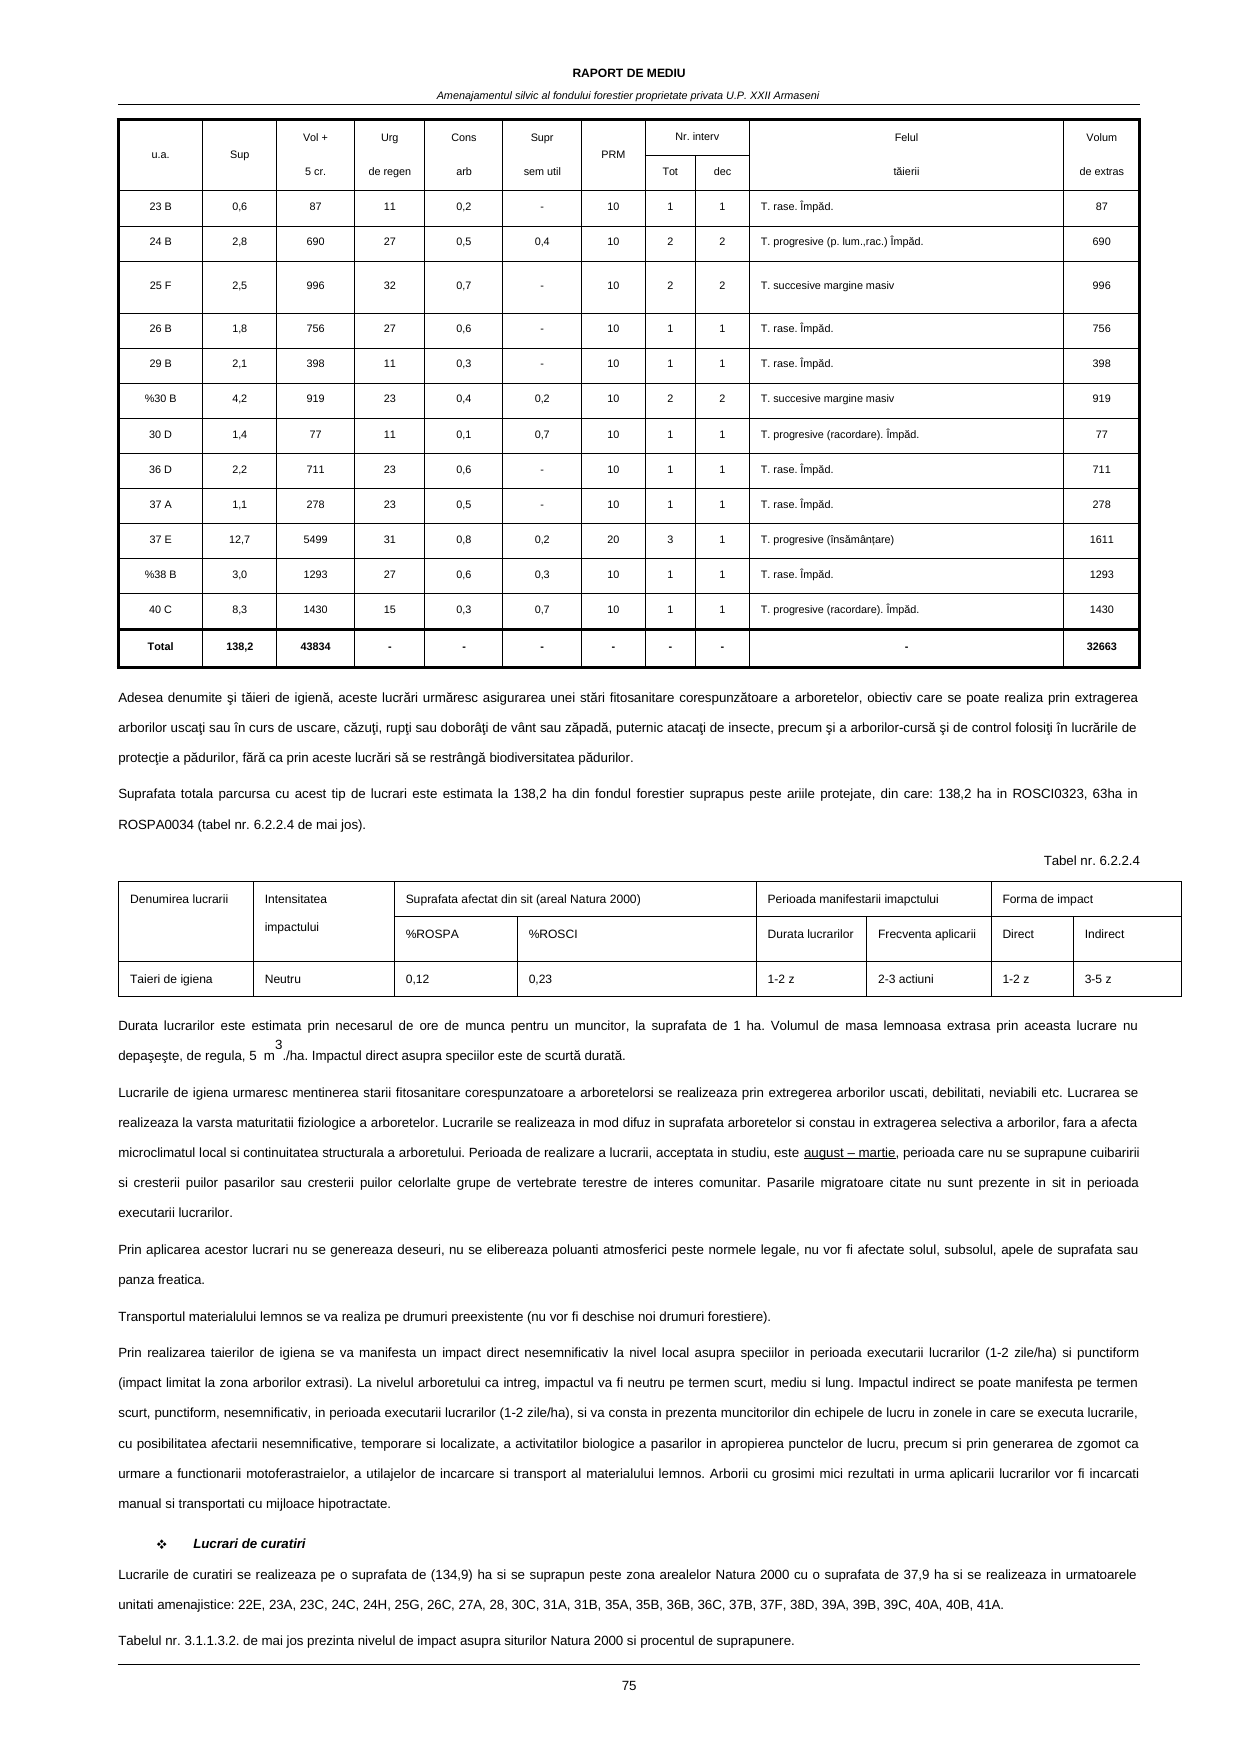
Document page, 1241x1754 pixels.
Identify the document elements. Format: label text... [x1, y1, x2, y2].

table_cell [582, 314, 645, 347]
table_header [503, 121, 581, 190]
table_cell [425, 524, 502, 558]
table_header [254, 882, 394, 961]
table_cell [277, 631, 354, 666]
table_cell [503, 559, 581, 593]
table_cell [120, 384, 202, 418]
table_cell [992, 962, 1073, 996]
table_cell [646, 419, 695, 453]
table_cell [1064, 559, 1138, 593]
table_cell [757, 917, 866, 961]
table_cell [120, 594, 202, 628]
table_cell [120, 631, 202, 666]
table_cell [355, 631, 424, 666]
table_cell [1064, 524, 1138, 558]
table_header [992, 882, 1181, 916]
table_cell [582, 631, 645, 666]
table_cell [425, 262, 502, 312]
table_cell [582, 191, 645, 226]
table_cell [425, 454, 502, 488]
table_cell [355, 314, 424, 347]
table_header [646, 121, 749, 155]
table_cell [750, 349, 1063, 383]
text Adesea denumite şi tăieri de igienă, aceste lucrări urmăresc asigurarea unei stări fitosanitare corespunzătoare a arboretelor, obiectiv care se poate realiza prin extragerea arborilor uscaţi sau în curs de uscare, căzuţi, rupţi sau doborâţi de vânt sau zăpadă, puternic atacaţi de insecte, precum şi a arborilor-cursă şi de control folosiţi în lucrările de protecţie a pădurilor, fără ca prin aceste lucrări să se restrângă biodiversitatea pădurilor. [118, 679, 1140, 766]
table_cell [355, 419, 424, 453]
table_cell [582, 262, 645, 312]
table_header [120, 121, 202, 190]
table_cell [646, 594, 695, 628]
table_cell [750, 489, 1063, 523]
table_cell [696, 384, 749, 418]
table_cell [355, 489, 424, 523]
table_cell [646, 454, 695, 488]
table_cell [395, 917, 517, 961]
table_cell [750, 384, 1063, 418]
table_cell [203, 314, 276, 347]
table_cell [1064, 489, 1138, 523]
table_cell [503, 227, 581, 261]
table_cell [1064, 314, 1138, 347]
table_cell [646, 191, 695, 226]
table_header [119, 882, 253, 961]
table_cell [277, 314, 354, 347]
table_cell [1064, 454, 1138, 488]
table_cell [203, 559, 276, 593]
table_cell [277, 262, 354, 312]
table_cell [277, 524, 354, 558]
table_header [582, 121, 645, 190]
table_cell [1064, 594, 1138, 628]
text Tabelul nr. 3.1.1.3.2. de mai jos prezinta nivelul de impact asupra siturilor Natura 2000 si procentul de suprapunere. [118, 1622, 1140, 1649]
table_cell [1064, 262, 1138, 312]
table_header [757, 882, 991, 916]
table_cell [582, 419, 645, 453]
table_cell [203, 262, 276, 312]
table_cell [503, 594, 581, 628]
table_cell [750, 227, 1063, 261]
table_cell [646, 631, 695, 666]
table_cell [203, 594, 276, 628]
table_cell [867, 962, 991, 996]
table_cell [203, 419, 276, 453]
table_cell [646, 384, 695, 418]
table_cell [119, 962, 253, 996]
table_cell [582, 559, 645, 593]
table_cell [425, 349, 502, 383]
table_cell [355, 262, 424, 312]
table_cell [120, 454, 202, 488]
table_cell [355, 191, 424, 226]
text Prin aplicarea acestor lucrari nu se genereaza deseuri, nu se elibereaza poluanti atmosferici peste normele legale, nu vor fi afectate solul, subsolul, apele de suprafata sau panza freatica. [118, 1231, 1140, 1288]
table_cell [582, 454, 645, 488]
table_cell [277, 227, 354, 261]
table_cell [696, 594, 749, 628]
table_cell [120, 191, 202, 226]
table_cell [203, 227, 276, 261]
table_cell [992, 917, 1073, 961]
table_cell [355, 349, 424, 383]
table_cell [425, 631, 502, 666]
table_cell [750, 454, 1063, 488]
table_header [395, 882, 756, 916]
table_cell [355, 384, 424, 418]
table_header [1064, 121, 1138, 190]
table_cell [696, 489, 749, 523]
text Lucrarile de curatiri se realizeaza pe o suprafata de (134,9) ha si se suprapun peste zona arealelor Natura 2000 cu o suprafata de 37,9 ha si se realizeaza in urmatoarele unitati amenajistice: 22E, 23A, 23C, 24C, 24H, 25G, 26C, 27A, 28, 30C, 31A, 31B, 35A, 35B, 36B, 36C, 37B, 37F, 38D, 39A, 39B, 39C, 40A, 40B, 41A. [118, 1556, 1140, 1612]
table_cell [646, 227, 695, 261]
list Lucrari de curatiri [156, 1526, 1140, 1552]
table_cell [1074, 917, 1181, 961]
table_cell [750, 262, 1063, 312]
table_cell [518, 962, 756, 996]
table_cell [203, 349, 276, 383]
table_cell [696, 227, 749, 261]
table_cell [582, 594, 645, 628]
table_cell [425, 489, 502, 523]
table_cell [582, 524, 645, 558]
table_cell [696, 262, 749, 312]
text Transportul materialului lemnos se va realiza pe drumuri preexistente (nu vor fi deschise noi drumuri forestiere). [118, 1298, 1140, 1324]
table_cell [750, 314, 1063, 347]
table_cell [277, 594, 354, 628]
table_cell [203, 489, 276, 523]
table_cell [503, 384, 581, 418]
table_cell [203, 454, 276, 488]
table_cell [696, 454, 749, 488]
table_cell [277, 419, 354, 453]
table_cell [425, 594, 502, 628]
text Durata lucrarilor este estimata prin necesarul de ore de munca pentru un muncitor, la suprafata de 1 ha. Volumul de masa lemnoasa extrasa prin aceasta lucrare nu depaşeşte, de regula, 5 m3./ha. Impactul direct asupra speciilor este de scurtă durată. [118, 1007, 1140, 1064]
text Suprafata totala parcursa cu acest tip de lucrari este estimata la 138,2 ha din fondul forestier suprapus peste ariile protejate, din care: 138,2 ha in ROSCI0323, 63ha in ROSPA0034 (tabel nr. 6.2.2.4 de mai jos). [118, 776, 1140, 832]
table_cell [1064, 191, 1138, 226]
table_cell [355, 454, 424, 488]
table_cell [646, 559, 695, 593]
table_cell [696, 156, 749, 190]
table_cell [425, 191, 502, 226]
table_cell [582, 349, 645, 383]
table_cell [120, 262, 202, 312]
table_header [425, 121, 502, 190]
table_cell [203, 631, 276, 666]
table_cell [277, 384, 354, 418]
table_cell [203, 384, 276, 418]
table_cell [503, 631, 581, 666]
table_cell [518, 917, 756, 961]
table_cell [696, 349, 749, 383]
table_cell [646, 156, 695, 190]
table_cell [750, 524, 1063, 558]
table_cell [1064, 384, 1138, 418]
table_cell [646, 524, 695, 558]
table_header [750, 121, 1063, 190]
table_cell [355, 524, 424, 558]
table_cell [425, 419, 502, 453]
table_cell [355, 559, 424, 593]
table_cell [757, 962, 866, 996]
text Tabel nr. 6.2.2.4 [118, 842, 1140, 869]
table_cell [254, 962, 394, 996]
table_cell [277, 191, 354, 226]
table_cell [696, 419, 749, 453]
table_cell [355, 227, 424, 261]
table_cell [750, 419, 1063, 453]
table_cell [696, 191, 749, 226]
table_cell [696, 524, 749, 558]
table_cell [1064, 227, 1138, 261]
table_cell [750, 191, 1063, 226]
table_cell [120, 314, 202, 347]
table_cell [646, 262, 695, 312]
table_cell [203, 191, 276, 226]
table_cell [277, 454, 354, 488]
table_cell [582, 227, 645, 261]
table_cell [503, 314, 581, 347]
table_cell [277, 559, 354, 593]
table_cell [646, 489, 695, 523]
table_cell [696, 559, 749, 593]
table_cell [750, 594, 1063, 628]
text Prin realizarea taierilor de igiena se va manifesta un impact direct nesemnificativ la nivel local asupra speciilor in perioada executarii lucrarilor (1-2 zile/ha) si punctiform (impact limitat la zona arborilor extrasi). La nivelul arboretului ca intreg, impactul va fi neutru pe termen scurt, mediu si lung. Impactul indirect se poate manifesta pe termen scurt, punctiform, nesemnificativ, in perioada executarii lucrarilor (1-2 zile/ha), si va consta in prezenta muncitorilor din echipele de lucru in zonele in care se executa lucrarile, cu posibilitatea afectarii nesemnificative, temporare si localizate, a activitatilor biologice a pasarilor in apropierea punctelor de lucru, precum si prin generarea de zgomot ca urmare a functionarii motoferastraielor, a utilajelor de incarcare si transport al materialului lemnos. Arborii cu grosimi mici rezultati in urma aplicarii lucrarilor vor fi incarcati manual si transportati cu mijloace hipotractate. [118, 1334, 1140, 1512]
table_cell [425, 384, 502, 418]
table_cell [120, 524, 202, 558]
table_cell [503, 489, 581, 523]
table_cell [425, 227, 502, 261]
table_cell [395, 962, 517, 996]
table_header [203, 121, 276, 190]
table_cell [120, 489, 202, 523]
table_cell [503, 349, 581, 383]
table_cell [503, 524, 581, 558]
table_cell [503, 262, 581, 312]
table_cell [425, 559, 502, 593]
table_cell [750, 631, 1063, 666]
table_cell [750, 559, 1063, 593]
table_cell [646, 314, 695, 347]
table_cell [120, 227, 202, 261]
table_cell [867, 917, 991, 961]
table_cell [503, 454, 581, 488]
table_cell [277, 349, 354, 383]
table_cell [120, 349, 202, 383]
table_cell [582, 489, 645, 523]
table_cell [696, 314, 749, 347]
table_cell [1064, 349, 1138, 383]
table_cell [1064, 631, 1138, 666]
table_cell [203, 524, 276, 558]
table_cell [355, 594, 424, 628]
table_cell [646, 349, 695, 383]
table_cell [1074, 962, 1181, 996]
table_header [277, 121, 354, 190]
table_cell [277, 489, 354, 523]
text Lucrarile de igiena urmaresc mentinerea starii fitosanitare corespunzatoare a arboretelorsi se realizeaza prin extregerea arborilor uscati, debilitati, neviabili etc. Lucrarea se realizeaza la varsta maturitatii fiziologice a arboretelor. Lucrarile se realizeaza in mod difuz in suprafata arboretelor si constau in extragerea selectiva a arborilor, fara a afecta microclimatul local si continuitatea structurala a arboretului. Perioada de realizare a lucrarii, acceptata in studiu, este august – martie, perioada care nu se suprapune cuibaririi si cresterii puilor pasarilor sau cresterii puilor celorlalte grupe de vertebrate terestre de interes comunitar. Pasarile migratoare citate nu sunt prezente in sit in perioada executarii lucrarilor. [118, 1074, 1140, 1221]
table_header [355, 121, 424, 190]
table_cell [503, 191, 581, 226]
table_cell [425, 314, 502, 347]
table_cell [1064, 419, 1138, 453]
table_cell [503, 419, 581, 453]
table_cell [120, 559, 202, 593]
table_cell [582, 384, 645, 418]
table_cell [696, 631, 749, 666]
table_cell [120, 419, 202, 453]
